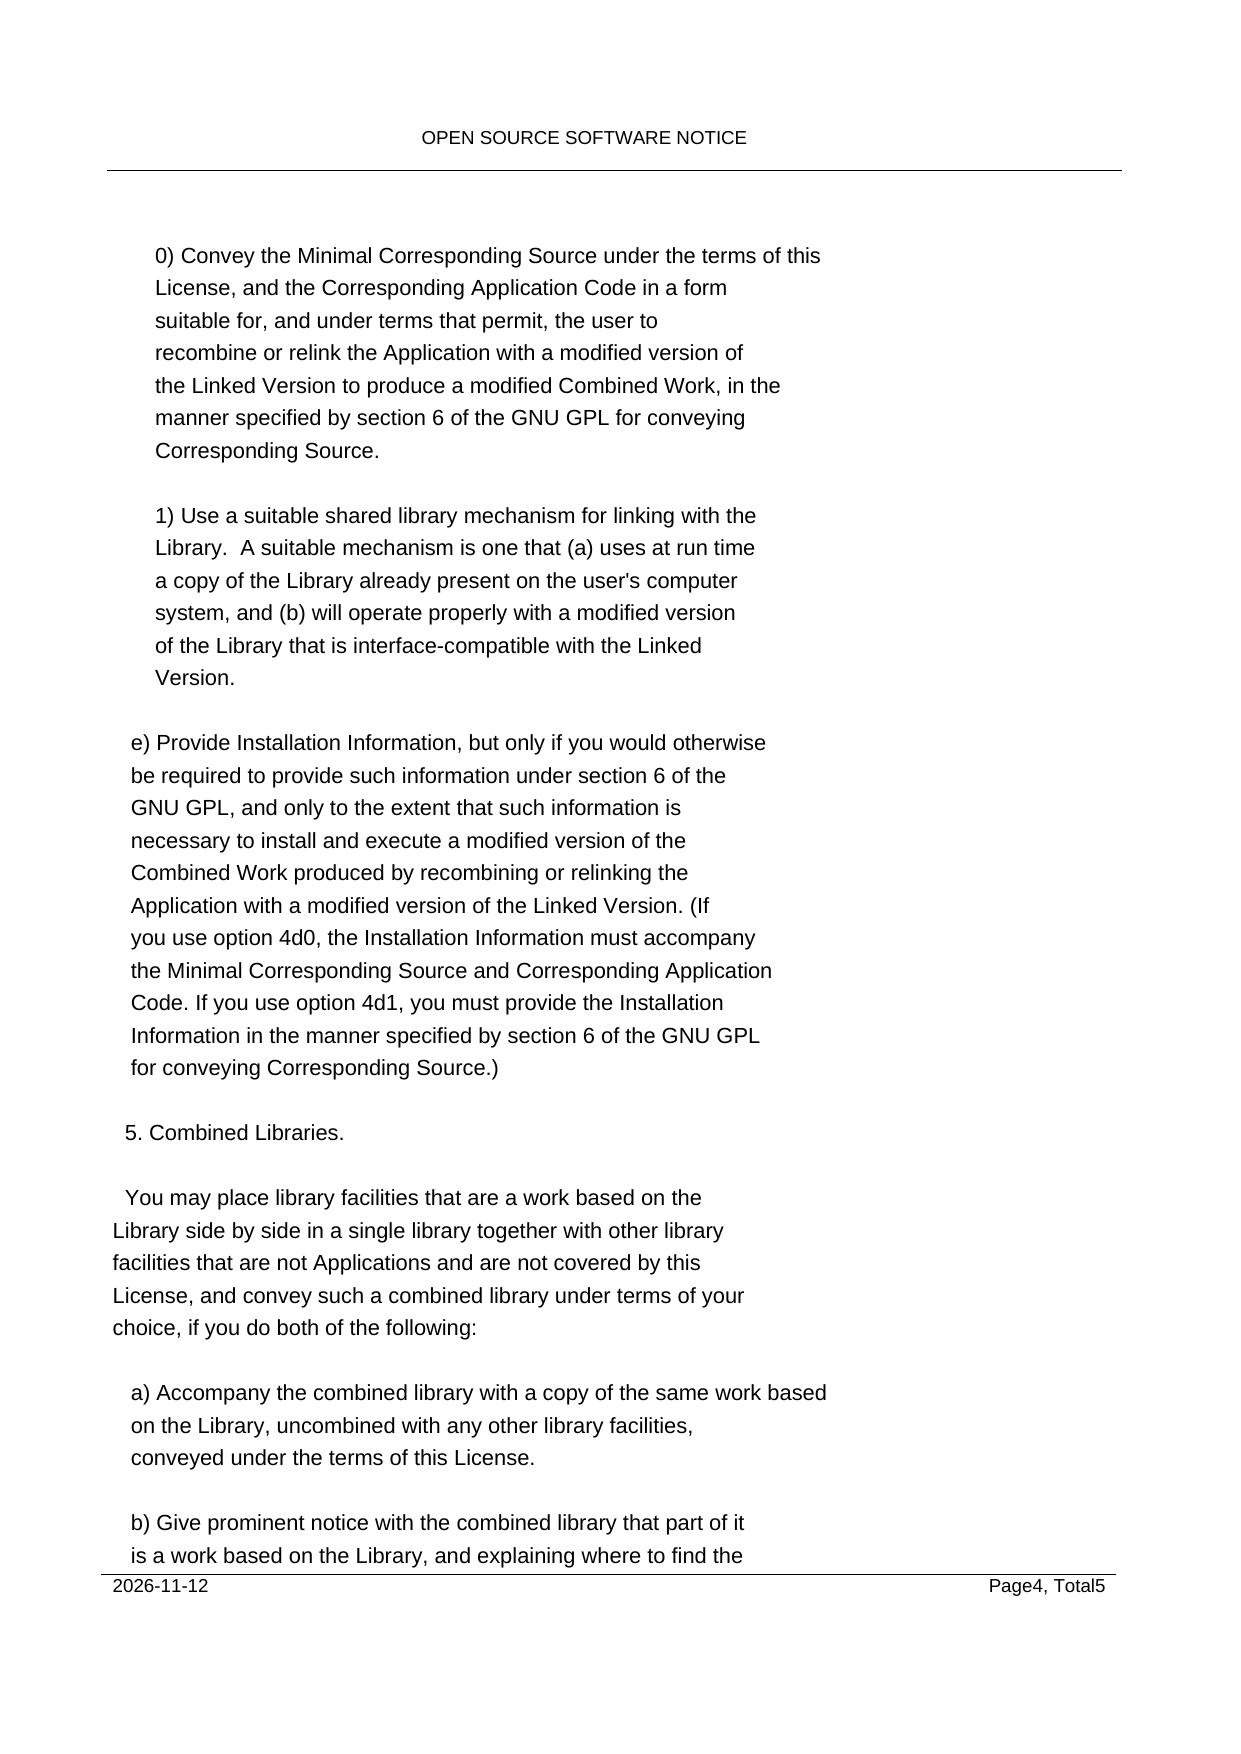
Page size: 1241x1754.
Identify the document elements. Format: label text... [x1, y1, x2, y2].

text necessary to install and execute a modified version of the [112, 824, 1128, 856]
text b) Give prominent notice with the combined library that part of it [112, 1506, 1128, 1539]
text for conveying Corresponding Source.) [112, 1051, 1128, 1084]
text Corresponding Source. [112, 434, 1128, 466]
text be required to provide such information under section 6 of the [112, 759, 1128, 791]
text facilities that are not Applications and are not covered by this [112, 1246, 1128, 1279]
text Combined Work produced by recombining or relinking the [112, 856, 1128, 889]
text 5. Combined Libraries. [112, 1116, 1128, 1149]
text recombine or relink the Application with a modified version of [112, 336, 1128, 369]
text Version. [112, 661, 1128, 694]
text choice, if you do both of the following: [112, 1311, 1128, 1344]
text conveyed under the terms of this License. [112, 1441, 1128, 1474]
text License, and the Corresponding Application Code in a form [112, 271, 1128, 304]
text e) Provide Installation Information, but only if you would otherwise [112, 726, 1128, 759]
text GNU GPL, and only to the extent that such information is [112, 791, 1128, 824]
text Library. A suitable mechanism is one that (a) uses at run time [112, 531, 1128, 564]
text a copy of the Library already present on the user's computer [112, 564, 1128, 596]
text Information in the manner specified by section 6 of the GNU GPL [112, 1019, 1128, 1051]
text on the Library, uncombined with any other library facilities, [112, 1409, 1128, 1441]
text Library side by side in a single library together with other library [112, 1214, 1128, 1246]
text the Minimal Corresponding Source and Corresponding Application [112, 954, 1128, 986]
text system, and (b) will operate properly with a modified version [112, 596, 1128, 629]
text is a work based on the Library, and explaining where to find the [112, 1539, 1128, 1571]
text Application with a modified version of the Linked Version. (If [112, 889, 1128, 921]
text You may place library facilities that are a work based on the [112, 1181, 1128, 1214]
text suitable for, and under terms that permit, the user to [112, 304, 1128, 336]
text 0) Convey the Minimal Corresponding Source under the terms of this [112, 239, 1128, 271]
text manner specified by section 6 of the GNU GPL for conveying [112, 401, 1128, 434]
text you use option 4d0, the Installation Information must accompany [112, 921, 1128, 954]
text a) Accompany the combined library with a copy of the same work based [112, 1376, 1128, 1409]
text Code. If you use option 4d1, you must provide the Installation [112, 986, 1128, 1019]
text License, and convey such a combined library under terms of your [112, 1279, 1128, 1311]
text the Linked Version to produce a modified Combined Work, in the [112, 369, 1128, 401]
text of the Library that is interface-compatible with the Linked [112, 629, 1128, 661]
text 1) Use a suitable shared library mechanism for linking with the [112, 499, 1128, 531]
